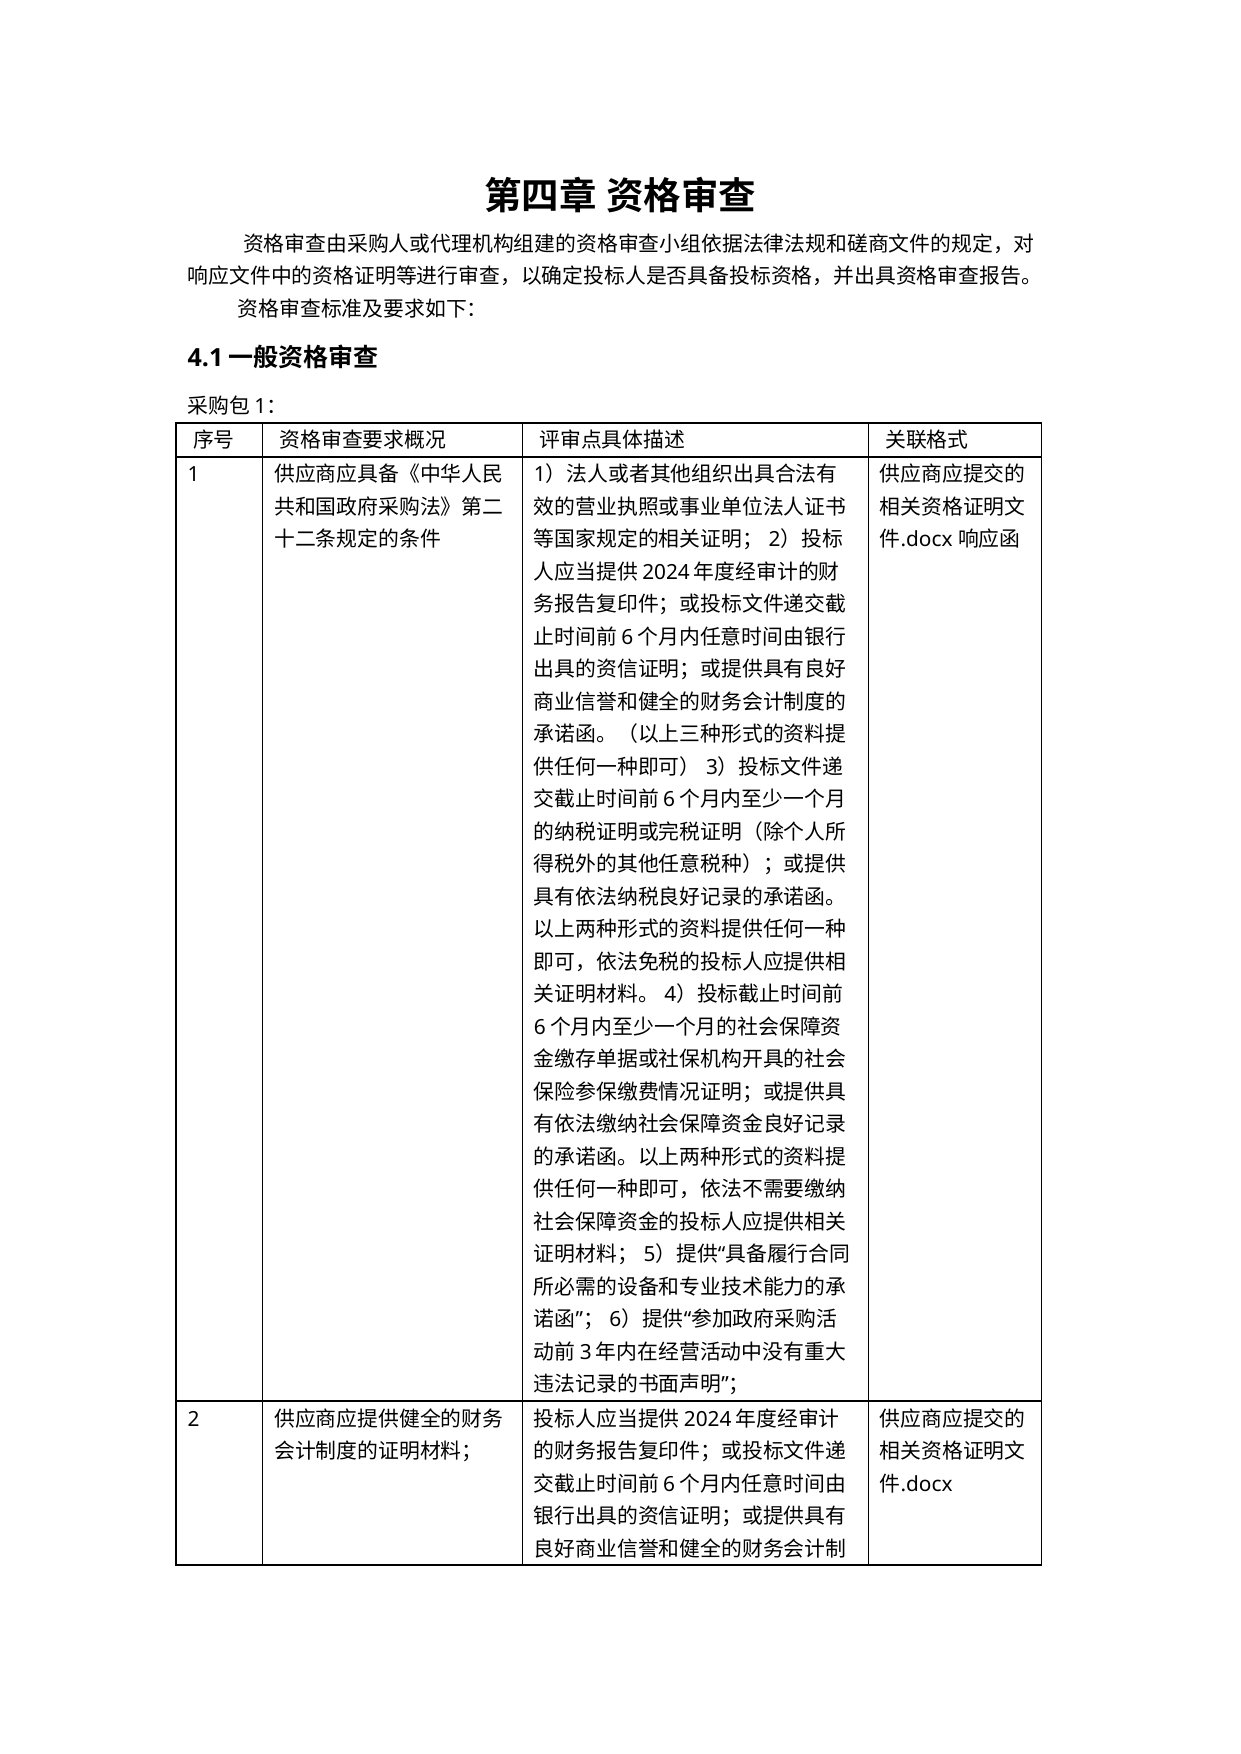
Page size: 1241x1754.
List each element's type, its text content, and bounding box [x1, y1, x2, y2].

text 资格审查标准及要求如下： [187, 292, 1053, 324]
table_header 关联格式 [869, 424, 1041, 456]
text 采购包1： [187, 389, 1053, 422]
table_header 资格审查要求概况 [263, 424, 522, 456]
table_cell 2 [177, 1402, 262, 1564]
text 4.1一般资格审查 [187, 324, 1053, 389]
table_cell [869, 1402, 1041, 1564]
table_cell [523, 1402, 868, 1564]
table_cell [263, 1402, 522, 1564]
table_cell 供应商应提交的相关资格证明文件.docx 响应函 [869, 458, 1041, 1400]
text 资格审查由采购人或代理机构组建的资格审查小组依据法律法规和磋商文件的规定，对响应文件中的资格证明等进行审查，以确定投标人是否具备投标资格，并出具资格审查报告。 [187, 227, 1053, 292]
table_cell 1）法人或者其他组织出具合法有效的营业执照或事业单位法人证书等国家规定的相关证明； 2）投标人应当提供2024年度经审计的财务报告复印件；或投标文件递交截止时间前6个月内任意时间由银行出具的资信证明；或提供具有良好商业信誉和健全的财务会计制度的承诺函。（以上三种形式的资料提供任何一种即可） 3）投标文件递交截止时间前6个月内至少一个月的纳税证明或完税证明（除个人所得税外的其他任意税种）；或提供具有依法纳税良好记录的承诺函。以上两种形式的资料提供任何一种即可，依法免税的投标人应提供相关证明材料。 4）投标截止时间前6个月内至少一个月的社会保障资金缴存单据或社保机构开具的社会保险参保缴费情况证明；或提供具有依法缴纳社会保障资金良好记录的承诺函。以上两种形式的资料提供任何一种即可，依法不需要缴纳社会保障资金的投标人应提供相关证明材料； 5）提供“具备履行合同所必需的设备和专业技术能力的承诺函”； 6）提供“参加政府采购活动前3年内在经营活动中没有重大违法记录的书面声明”； [523, 458, 868, 1400]
table_cell 1 [177, 458, 262, 1400]
table_cell 供应商应具备《中华人民共和国政府采购法》第二十二条规定的条件 [263, 458, 522, 1400]
table_header 序号 [177, 424, 262, 456]
text 第四章 资格审查 [187, 162, 1053, 227]
table_header 评审点具体描述 [523, 424, 868, 456]
